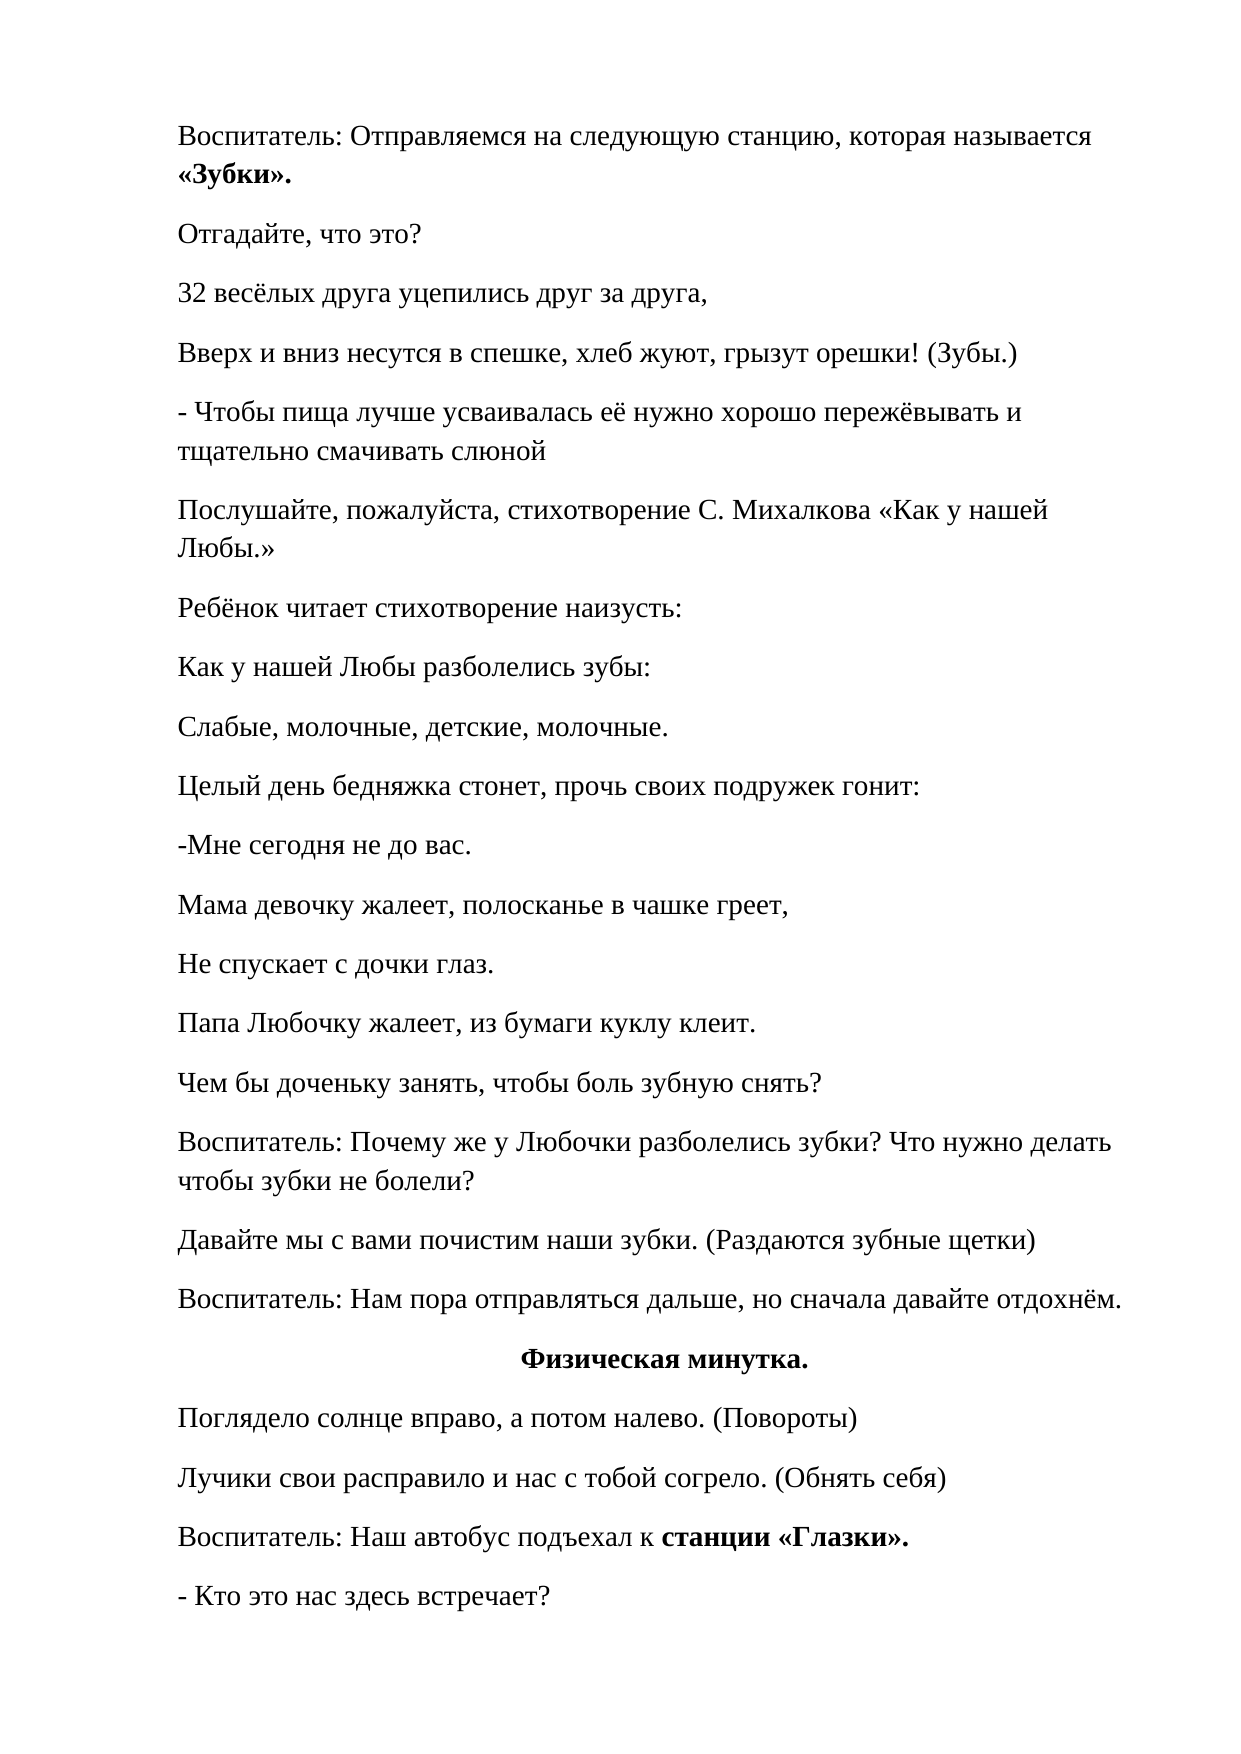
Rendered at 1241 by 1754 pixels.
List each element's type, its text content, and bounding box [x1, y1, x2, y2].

text Не спускает с дочки глаз. [177, 946, 1152, 980]
text Ребёнок читает стихотворение наизусть: [177, 590, 1152, 623]
text Вверх и вниз несутся в спешке, хлеб жуют, грызут орешки! (Зубы.) [177, 335, 1152, 368]
text Физическая минутка. [177, 1341, 1152, 1374]
text Поглядело солнце вправо, а потом налево. (Повороты) [177, 1400, 1152, 1434]
text Послушайте, пожалуйста, стихотворение С. Михалкова «Как у нашей Любы.» [177, 492, 1152, 564]
text - Чтобы пища лучше усваивалась её нужно хорошо пережёвывать и тщательно смачивать слюной [177, 394, 1152, 466]
text -Мне сегодня не до вас. [177, 827, 1152, 861]
text Мама девочку жалеет, полосканье в чашке греет, [177, 887, 1152, 920]
text Воспитатель: Нам пора отправляться дальше, но сначала давайте отдохнём. [177, 1282, 1152, 1315]
text Чем бы доченьку занять, чтобы боль зубную снять? [177, 1065, 1152, 1098]
text Воспитатель: Отправляемся на следующую станцию, которая называется «Зубки». [177, 118, 1152, 190]
text Слабые, молочные, детские, молочные. [177, 709, 1152, 742]
text - Кто это нас здесь встречает? [177, 1578, 1152, 1612]
text Целый день бедняжка стонет, прочь своих подружек гонит: [177, 768, 1152, 802]
text Папа Любочку жалеет, из бумаги куклу клеит. [177, 1006, 1152, 1039]
text 32 весёлых друга уцепились друг за друга, [177, 275, 1152, 309]
text Воспитатель: Почему же у Любочки разболелись зубки? Что нужно делать чтобы зубки не болели? [177, 1124, 1152, 1196]
text Лучики свои расправило и нас с тобой согрело. (Обнять себя) [177, 1460, 1152, 1493]
text Как у нашей Любы разболелись зубы: [177, 649, 1152, 683]
text Воспитатель: Наш автобус подъехал к станции «Глазки». [177, 1519, 1152, 1553]
text Отгадайте, что это? [177, 216, 1152, 249]
text Давайте мы с вами почистим наши зубки. (Раздаются зубные щетки) [177, 1222, 1152, 1256]
